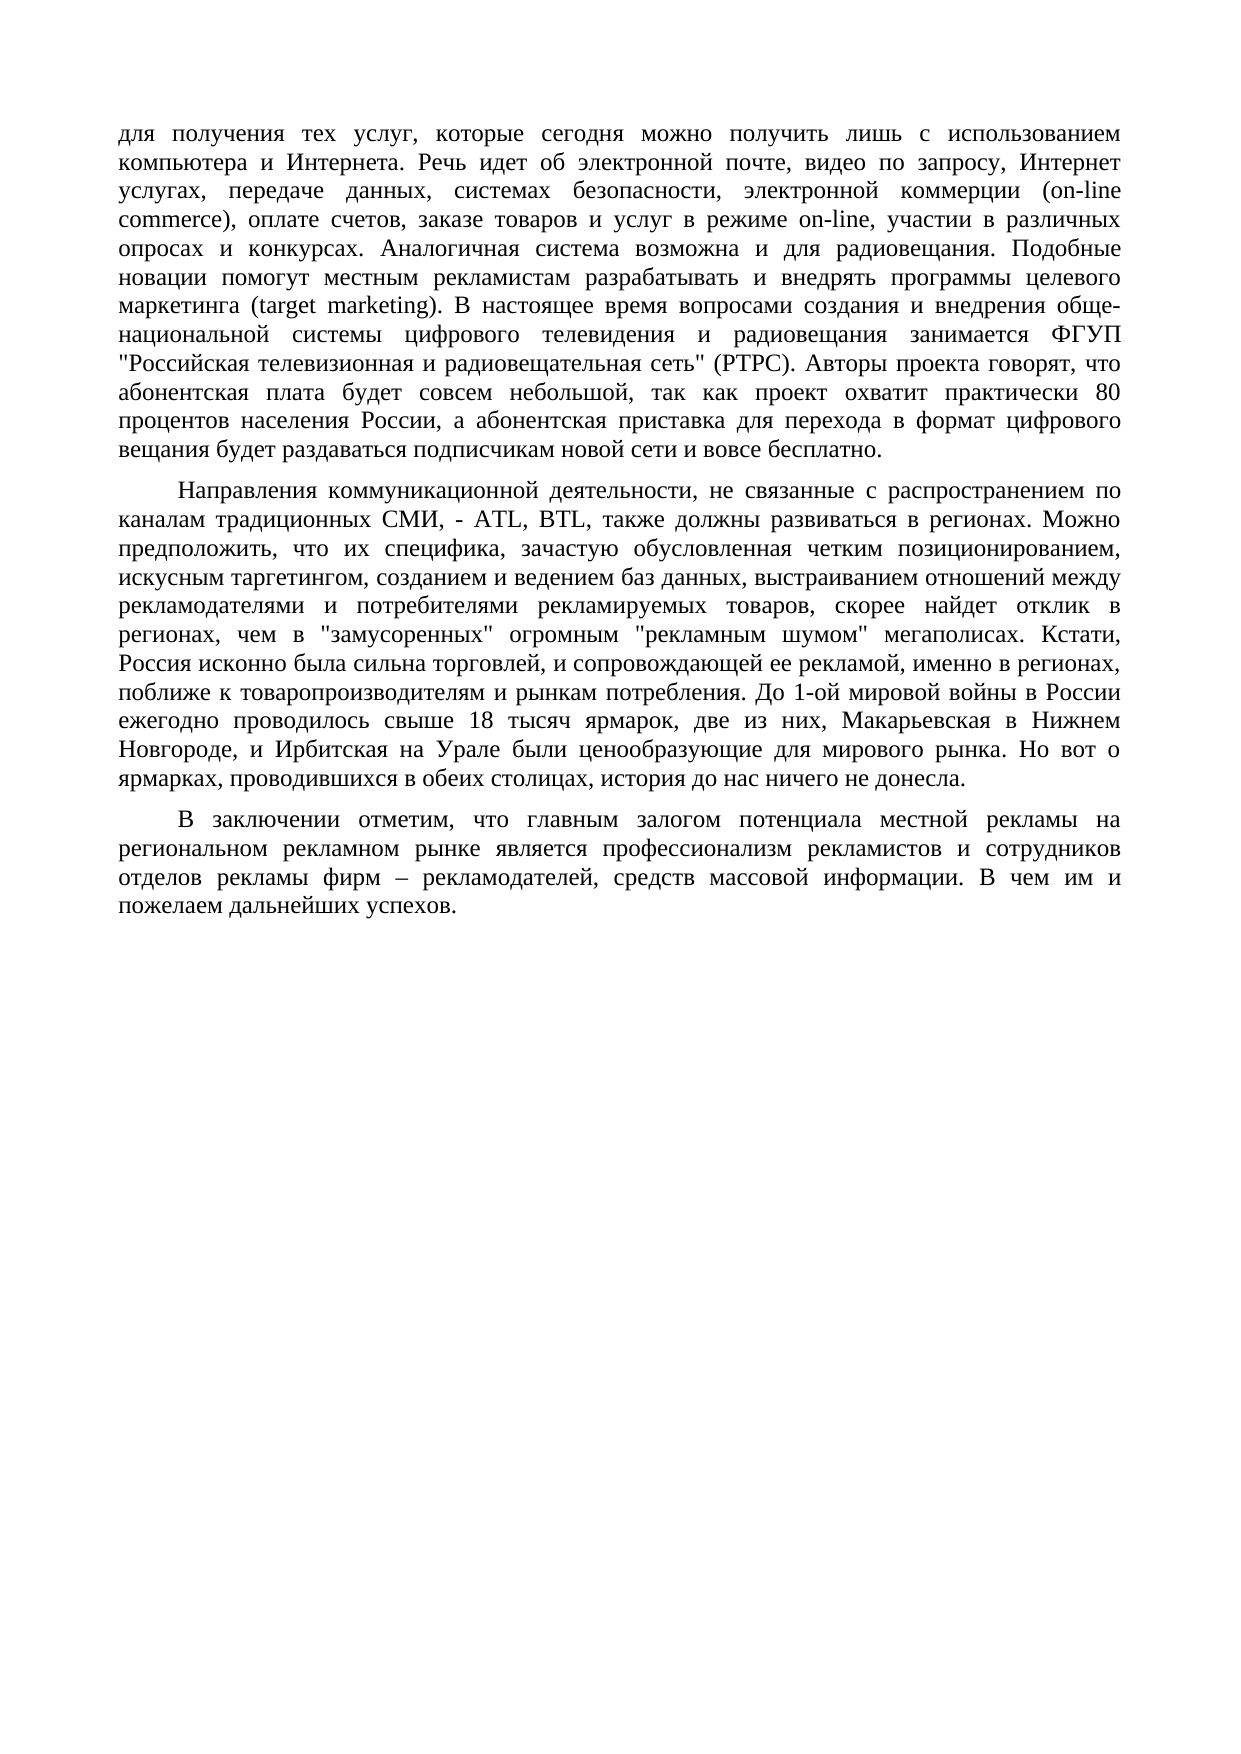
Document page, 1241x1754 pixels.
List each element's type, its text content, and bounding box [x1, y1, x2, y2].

text В заключении отметим, что главным залогом потенциала местной рекламы на региональном рекламном рынке является профессионализм рекламистов и сотрудников отделов рекламы фирм – рекламодателей, средств массовой информации. В чем им и пожелаем дальнейших успехов. [118, 804, 1122, 919]
text Направления коммуникационной деятельности, не связанные с распространением по каналам традиционных СМИ, - ATL, BTL, также должны развиваться в регионах. Можно предположить, что их специфика, зачастую обусловленная четким позиционированием, искусным таргетингом, созданием и ведением баз данных, выстраиванием отношений между рекламодателями и потребителями рекламируемых товаров, скорее найдет отклик в регионах, чем в "замусоренных" огромным "рекламным шумом" мегаполисах. Кстати, Россия исконно была сильна торговлей, и сопровождающей ее рекламой, именно в регионах, поближе к товаропроизводителям и рынкам потребления. До 1-ой мировой войны в России ежегодно проводилось свыше 18 тысяч ярмарок, две из них, Макарьевская в Нижнем Новгороде, и Ирбитская на Урале были ценообразующие для мирового рынка. Но вот о ярмарках, проводившихся в обеих столицах, история до нас ничего не донесла. [118, 476, 1122, 792]
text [118, 118, 1122, 463]
